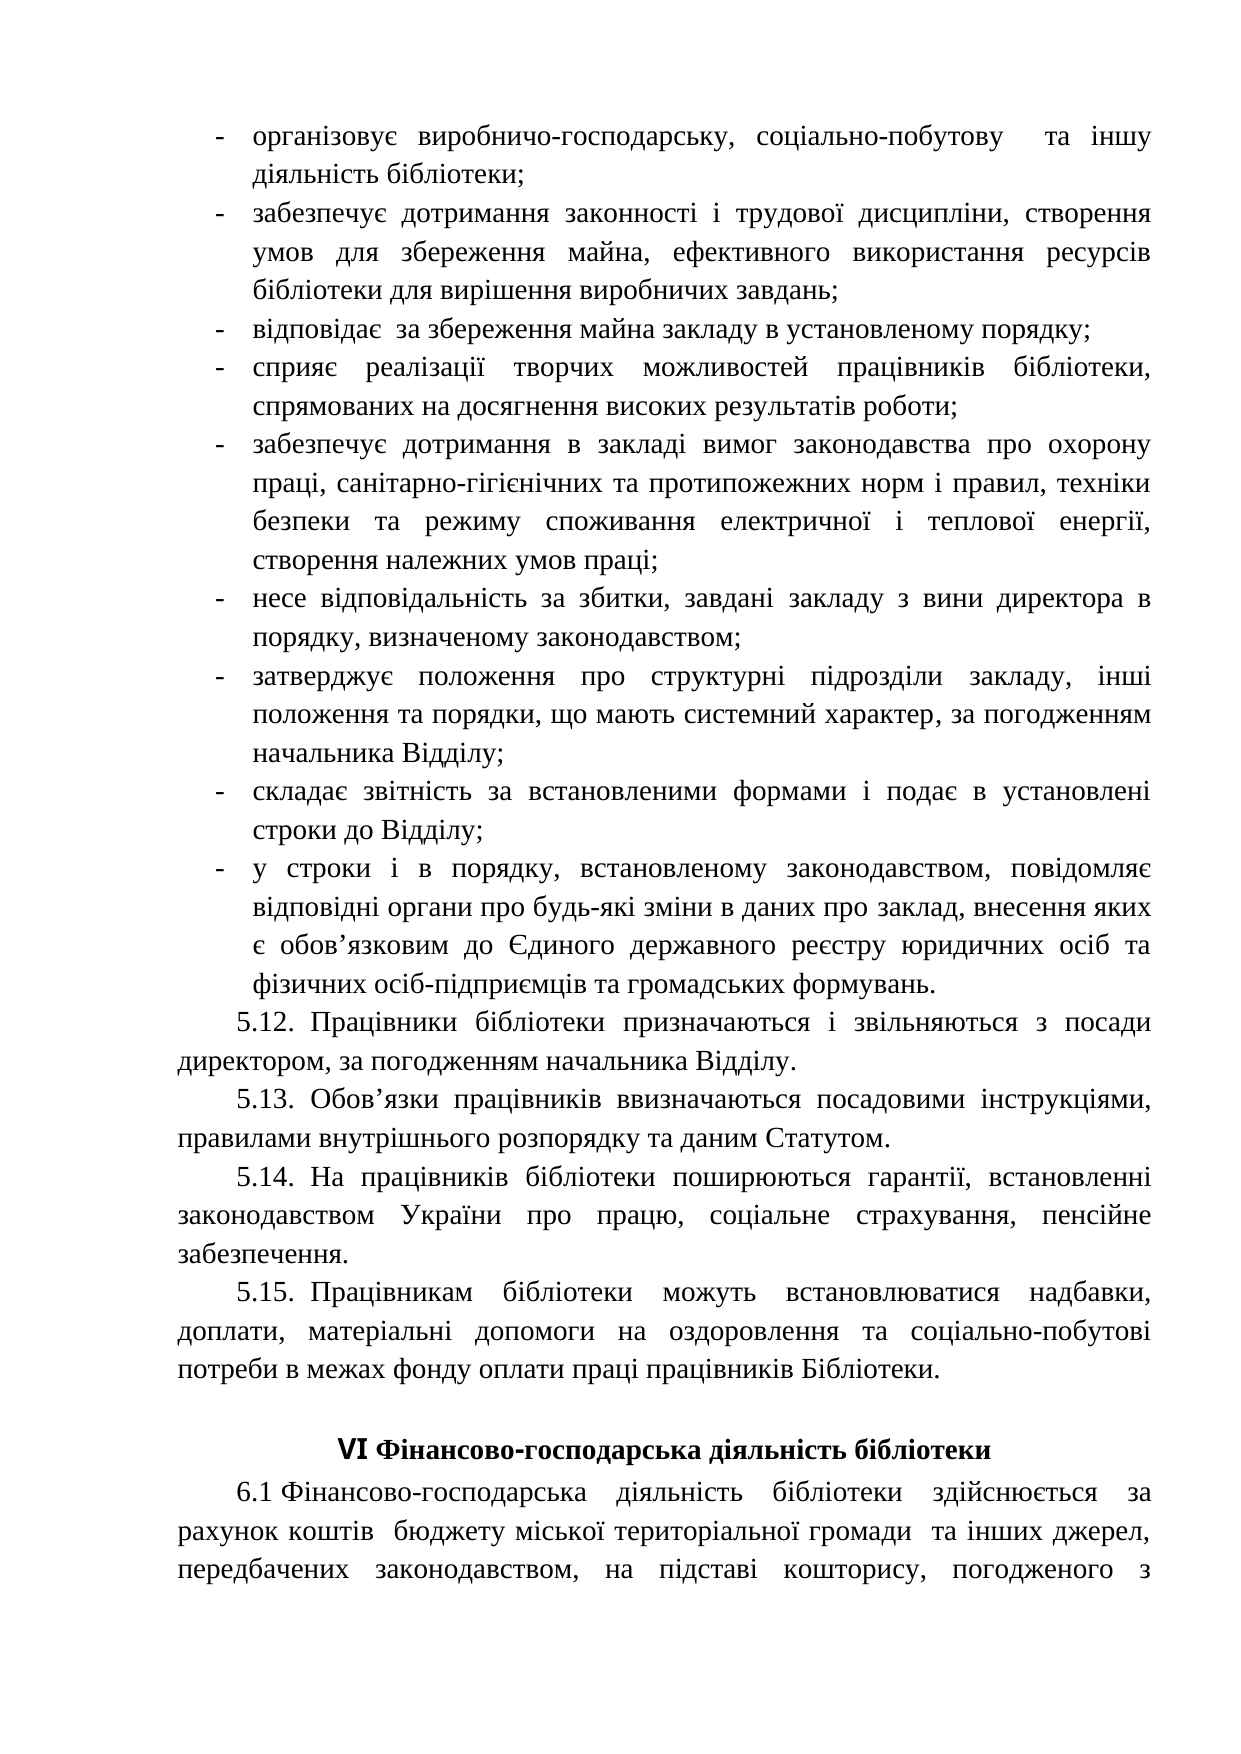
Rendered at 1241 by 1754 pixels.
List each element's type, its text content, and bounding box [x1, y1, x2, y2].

list забезпечує дотримання законності і трудової дисципліни, створення умов для збереження майна, ефективного використання ресурсів бібліотеки для вирішення виробничих завдань; [215, 195, 1152, 306]
list у строки і в порядку, встановленому законодавством, повідомляє відповідні органи про будь-які зміни в даних про заклад, внесення яких є обов’язковим до Єдиного державного реєстру юридичних осіб та фізичних осіб-підприємців та громадських формувань. [215, 850, 1152, 999]
list Працівники бібліотеки призначаються і звільняються з посади директором, за погодженням начальника Відділу. [177, 1004, 1152, 1077]
list організовує виробничо-господарську, соціально-побутову та іншу діяльність бібліотеки; [215, 118, 1152, 190]
list затверджує положення про структурні підрозділи закладу, інші положення та порядки, що мають системний характер, за погодженням начальника Відділу; [215, 658, 1152, 768]
text VI Фінансово-господарська діяльність бібліотеки [177, 1428, 1152, 1468]
list несе відповідальність за збитки, завдані закладу з вини директора в порядку, визначеному законодавством; [215, 581, 1152, 653]
list Обов’язки працівників ввизначаються посадовими інструкціями, правилами внутрішнього розпорядку та даним Статутом. [177, 1082, 1152, 1154]
list На працівників бібліотеки поширюються гарантії, встановленні законодавством України про працю, соціальне страхування, пенсійне забезпечення. [177, 1159, 1152, 1269]
list відповідає за збереження майна закладу в установленому порядку; [215, 311, 1152, 344]
list забезпечує дотримання в закладі вимог законодавства про охорону праці, санітарно-гігієнічних та протипожежних норм і правил, техніки безпеки та режиму споживання електричної і теплової енергії, створення належних умов праці; [215, 426, 1152, 576]
list сприяє реалізації творчих можливостей працівників бібліотеки, спрямованих на досягнення високих результатів роботи; [215, 349, 1152, 421]
list Працівникам бібліотеки можуть встановлюватися надбавки, доплати, матеріальні допомоги на оздоровлення та соціально-побутові потреби в межах фонду оплати праці працівників Бібліотеки. [177, 1274, 1152, 1385]
list складає звітність за встановленими формами і подає в установлені строки до Відділу; [215, 773, 1152, 845]
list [177, 1474, 1152, 1585]
